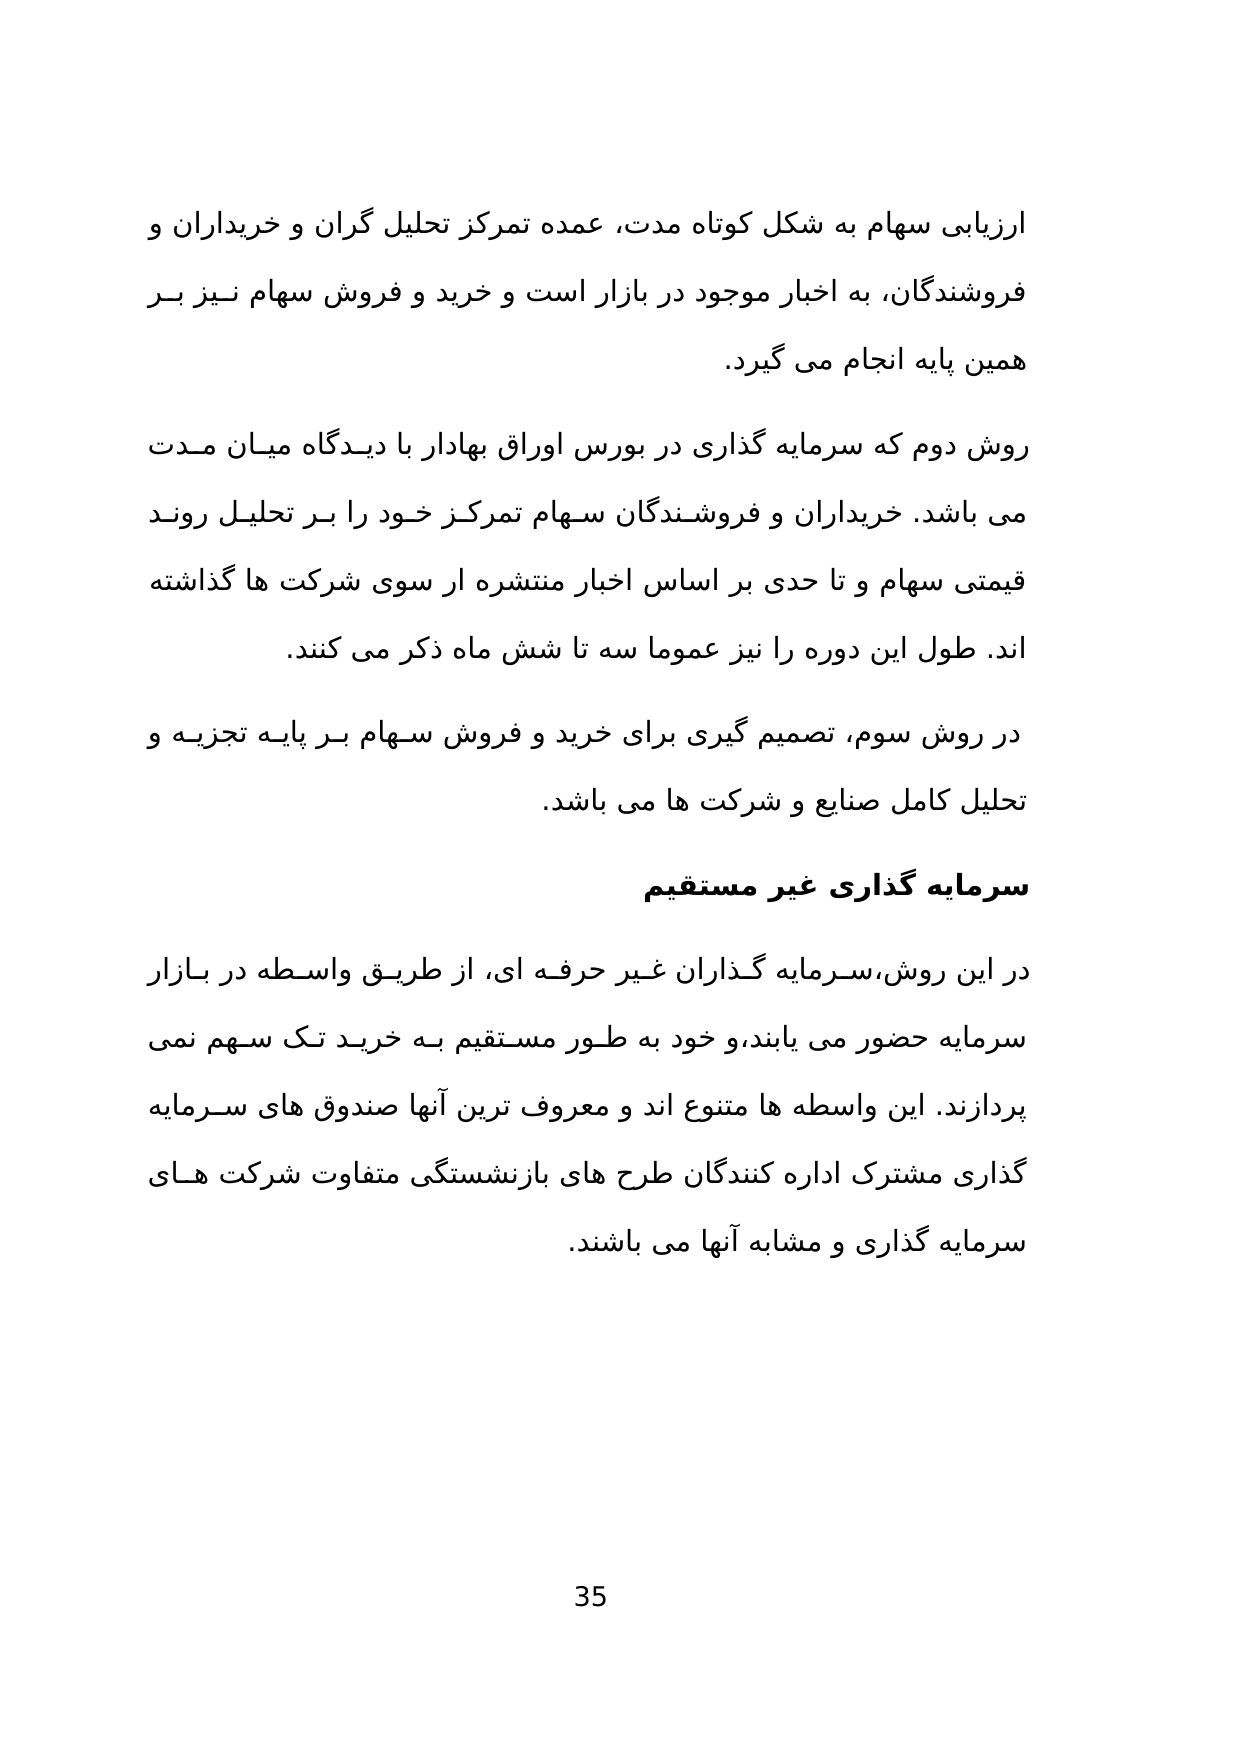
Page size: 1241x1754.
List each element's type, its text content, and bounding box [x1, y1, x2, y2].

text روش دوم که سرمایه گذاری در بورس اوراق بهادار با دیدگاه میان مدت می باشد. خریداران و فروشندگان سهام تمرکز خود را بر تحلیل روند قیمتی سهام و تا حدی بر اساس اخبار منتشره ار سوی شرکت ها گذاشته اند. طول این دوره را نیز عموما سه تا شش ماه ذکر می کنند. [148, 427, 1031, 665]
text در این روش،سرمایه گذاران غیر حرفه ای، از طریق واسطه در بازار سرمایه حضور می یابند،و خود به طور مستقیم به خرید تک سهم نمی پردازند. این واسطه ها متنوع اند و معروف ترین آنها صندوق های سرمایه گذاری مشترک اداره کنندگان طرح های بازنشستگی متفاوت شرکت های سرمایه گذاری و مشابه آنها می باشند. [148, 953, 1031, 1258]
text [148, 207, 1031, 377]
text در روش سوم، تصمیم گیری برای خرید و فروش سهام بر پایه تجزیه و تحلیل کامل صنایع و شرکت ها می باشد. [148, 716, 1031, 817]
text سرمایه گذاری غیر مستقیم [148, 868, 1031, 902]
